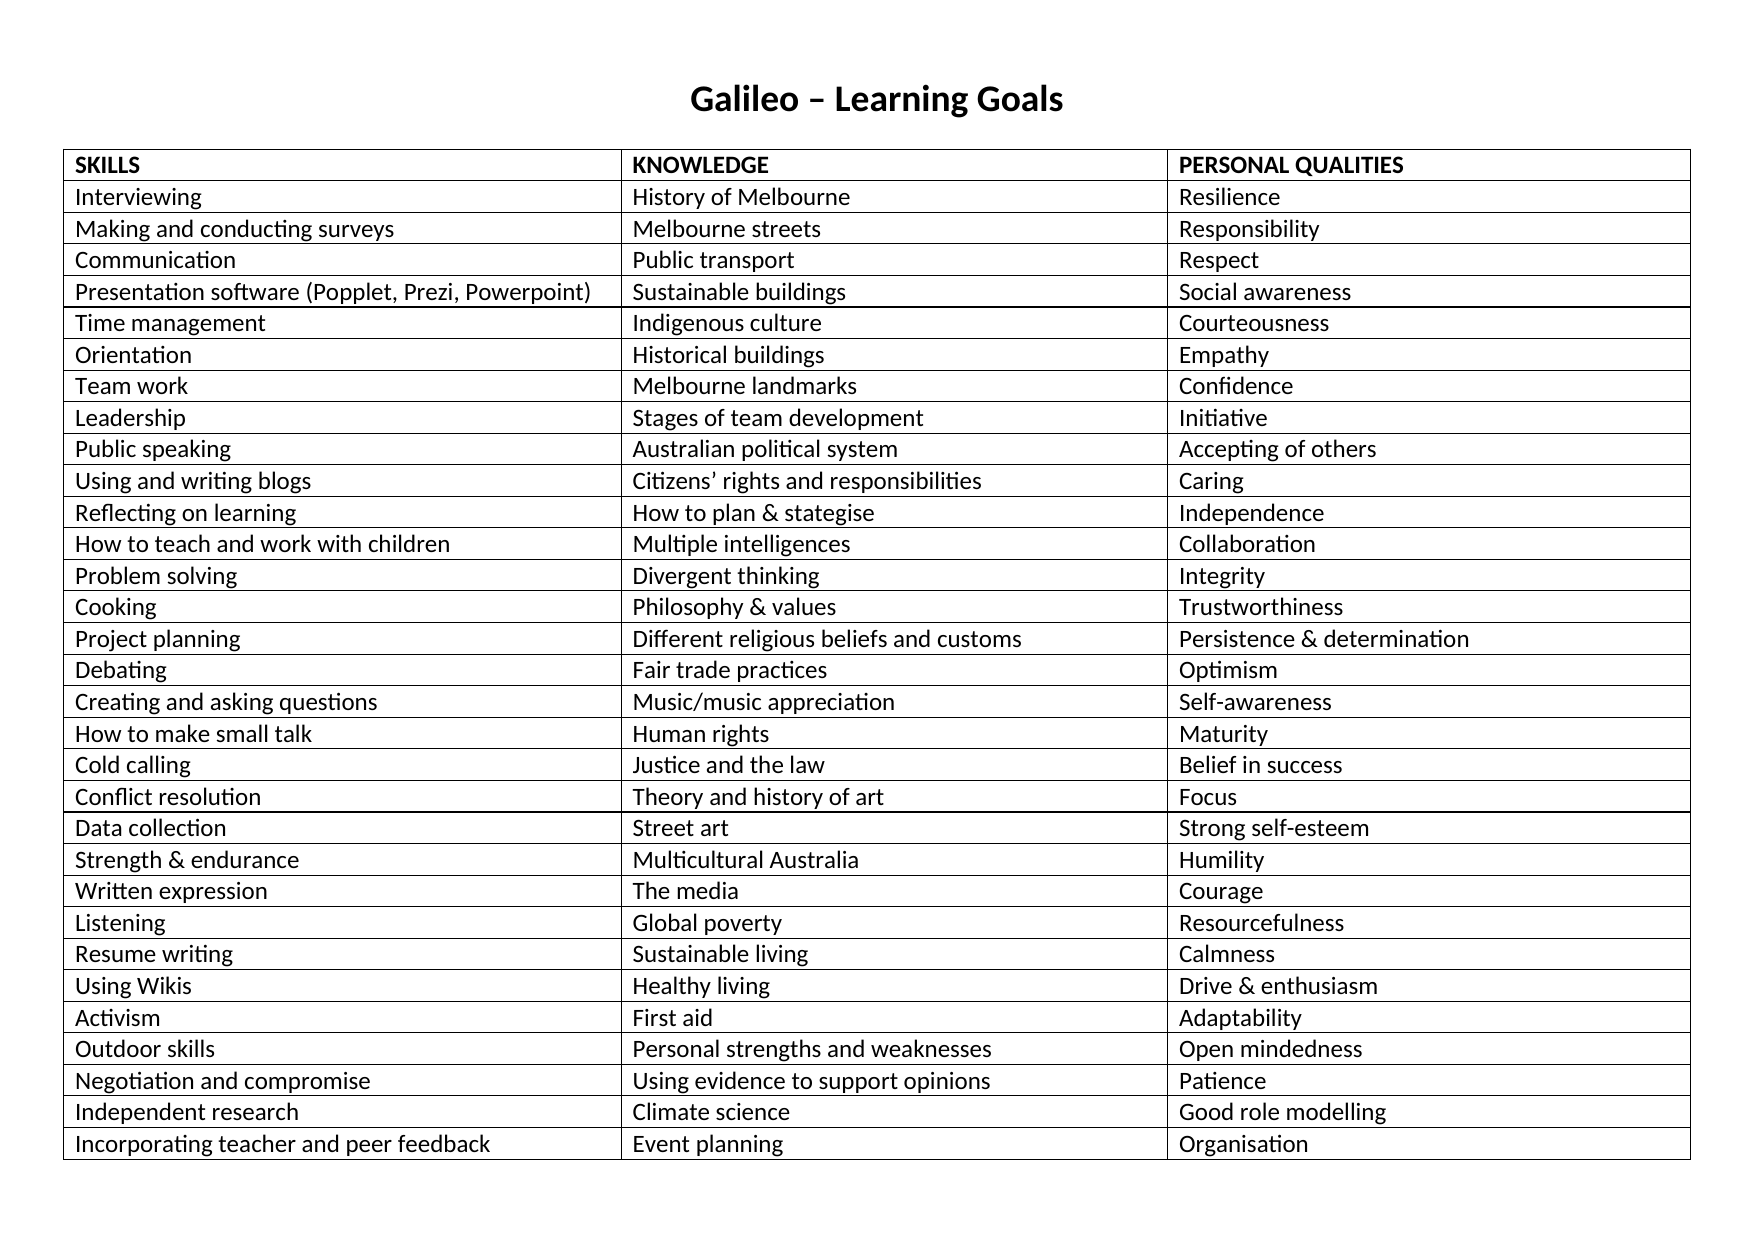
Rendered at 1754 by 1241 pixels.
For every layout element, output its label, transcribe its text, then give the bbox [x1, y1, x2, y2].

table_cell Data collection [64, 813, 621, 843]
table_cell Climate science [622, 1096, 1167, 1127]
table_cell Historical buildings [622, 339, 1167, 369]
table_cell Orientation [64, 339, 621, 369]
table_cell Respect [1168, 244, 1690, 275]
table_cell Responsibility [1168, 213, 1690, 243]
table_cell Adaptability [1168, 1002, 1690, 1032]
table_cell How to teach and work with children [64, 528, 621, 559]
table_cell Philosophy & values [622, 591, 1167, 622]
table_cell Maturity [1168, 718, 1690, 748]
table_cell Divergent thinking [622, 560, 1167, 590]
table_cell Independence [1168, 497, 1690, 527]
table_cell Justice and the law [622, 749, 1167, 780]
table_cell Multiple intelligences [622, 528, 1167, 559]
table_cell Conflict resolution [64, 781, 621, 811]
table_cell Cooking [64, 591, 621, 622]
table_cell Project planning [64, 623, 621, 653]
table_cell Sustainable buildings [622, 276, 1167, 306]
table_header PERSONAL QUALITIES [1168, 150, 1690, 180]
table_header KNOWLEDGE [622, 150, 1167, 180]
table_cell Integrity [1168, 560, 1690, 590]
table_cell Self-awareness [1168, 686, 1690, 717]
table_header SKILLS [64, 150, 621, 180]
table_cell Making and conducting surveys [64, 213, 621, 243]
table_cell Written expression [64, 876, 621, 906]
table_cell Using evidence to support opinions [622, 1065, 1167, 1095]
table_cell Social awareness [1168, 276, 1690, 306]
table_cell Leadership [64, 402, 621, 433]
text Galileo – Learning Goals [75, 75, 1679, 121]
table_cell Personal strengths and weaknesses [622, 1033, 1167, 1064]
table_cell Event planning [622, 1128, 1167, 1158]
table_cell Time management [64, 308, 621, 338]
table_cell Empathy [1168, 339, 1690, 369]
table_cell Music/music appreciation [622, 686, 1167, 717]
table_cell Using and writing blogs [64, 465, 621, 496]
table_cell Using Wikis [64, 970, 621, 1001]
table_cell Resilience [1168, 181, 1690, 212]
table_cell How to make small talk [64, 718, 621, 748]
table_cell Cold calling [64, 749, 621, 780]
table_cell History of Melbourne [622, 181, 1167, 212]
table_cell Theory and history of art [622, 781, 1167, 811]
table_cell Stages of team development [622, 402, 1167, 433]
table_cell Patience [1168, 1065, 1690, 1095]
table_cell Creating and asking questions [64, 686, 621, 717]
table_cell Presentation software (Popplet, Prezi, Powerpoint) [64, 276, 621, 306]
table_cell Public transport [622, 244, 1167, 275]
table_cell Communication [64, 244, 621, 275]
table_cell Collaboration [1168, 528, 1690, 559]
table_cell Strong self-esteem [1168, 813, 1690, 843]
table_cell Optimism [1168, 655, 1690, 685]
table_cell Citizens’ rights and responsibilities [622, 465, 1167, 496]
table_cell Street art [622, 813, 1167, 843]
table_cell Resourcefulness [1168, 907, 1690, 938]
table_cell Public speaking [64, 434, 621, 464]
table_cell First aid [622, 1002, 1167, 1032]
table_cell Persistence & determination [1168, 623, 1690, 653]
table_cell Independent research [64, 1096, 621, 1127]
table_cell Human rights [622, 718, 1167, 748]
table_cell Courteousness [1168, 308, 1690, 338]
table_cell Resume writing [64, 939, 621, 969]
table_cell Negotiation and compromise [64, 1065, 621, 1095]
table_cell Courage [1168, 876, 1690, 906]
table_cell Global poverty [622, 907, 1167, 938]
table_cell Melbourne landmarks [622, 371, 1167, 401]
table_cell Incorporating teacher and peer feedback [64, 1128, 621, 1158]
table_cell How to plan & stategise [622, 497, 1167, 527]
table_cell Different religious beliefs and customs [622, 623, 1167, 653]
table_cell Sustainable living [622, 939, 1167, 969]
table_cell The media [622, 876, 1167, 906]
table_cell Problem solving [64, 560, 621, 590]
table_cell Initiative [1168, 402, 1690, 433]
table_cell Belief in success [1168, 749, 1690, 780]
table_cell Accepting of others [1168, 434, 1690, 464]
table_cell Healthy living [622, 970, 1167, 1001]
table_cell Fair trade practices [622, 655, 1167, 685]
table_cell Indigenous culture [622, 308, 1167, 338]
table_cell Confidence [1168, 371, 1690, 401]
table_cell Open mindedness [1168, 1033, 1690, 1064]
table_cell Multicultural Australia [622, 844, 1167, 874]
table_cell Caring [1168, 465, 1690, 496]
table_cell Activism [64, 1002, 621, 1032]
table_cell Australian political system [622, 434, 1167, 464]
table_cell Debating [64, 655, 621, 685]
table_cell Team work [64, 371, 621, 401]
table_cell Reflecting on learning [64, 497, 621, 527]
table_cell Strength & endurance [64, 844, 621, 874]
table_cell Focus [1168, 781, 1690, 811]
table_cell Organisation [1168, 1128, 1690, 1158]
table_cell Outdoor skills [64, 1033, 621, 1064]
table_cell Good role modelling [1168, 1096, 1690, 1127]
table_cell Listening [64, 907, 621, 938]
table_cell Drive & enthusiasm [1168, 970, 1690, 1001]
table_cell Calmness [1168, 939, 1690, 969]
table_cell Interviewing [64, 181, 621, 212]
table_cell Humility [1168, 844, 1690, 874]
table_cell Melbourne streets [622, 213, 1167, 243]
table_cell Trustworthiness [1168, 591, 1690, 622]
